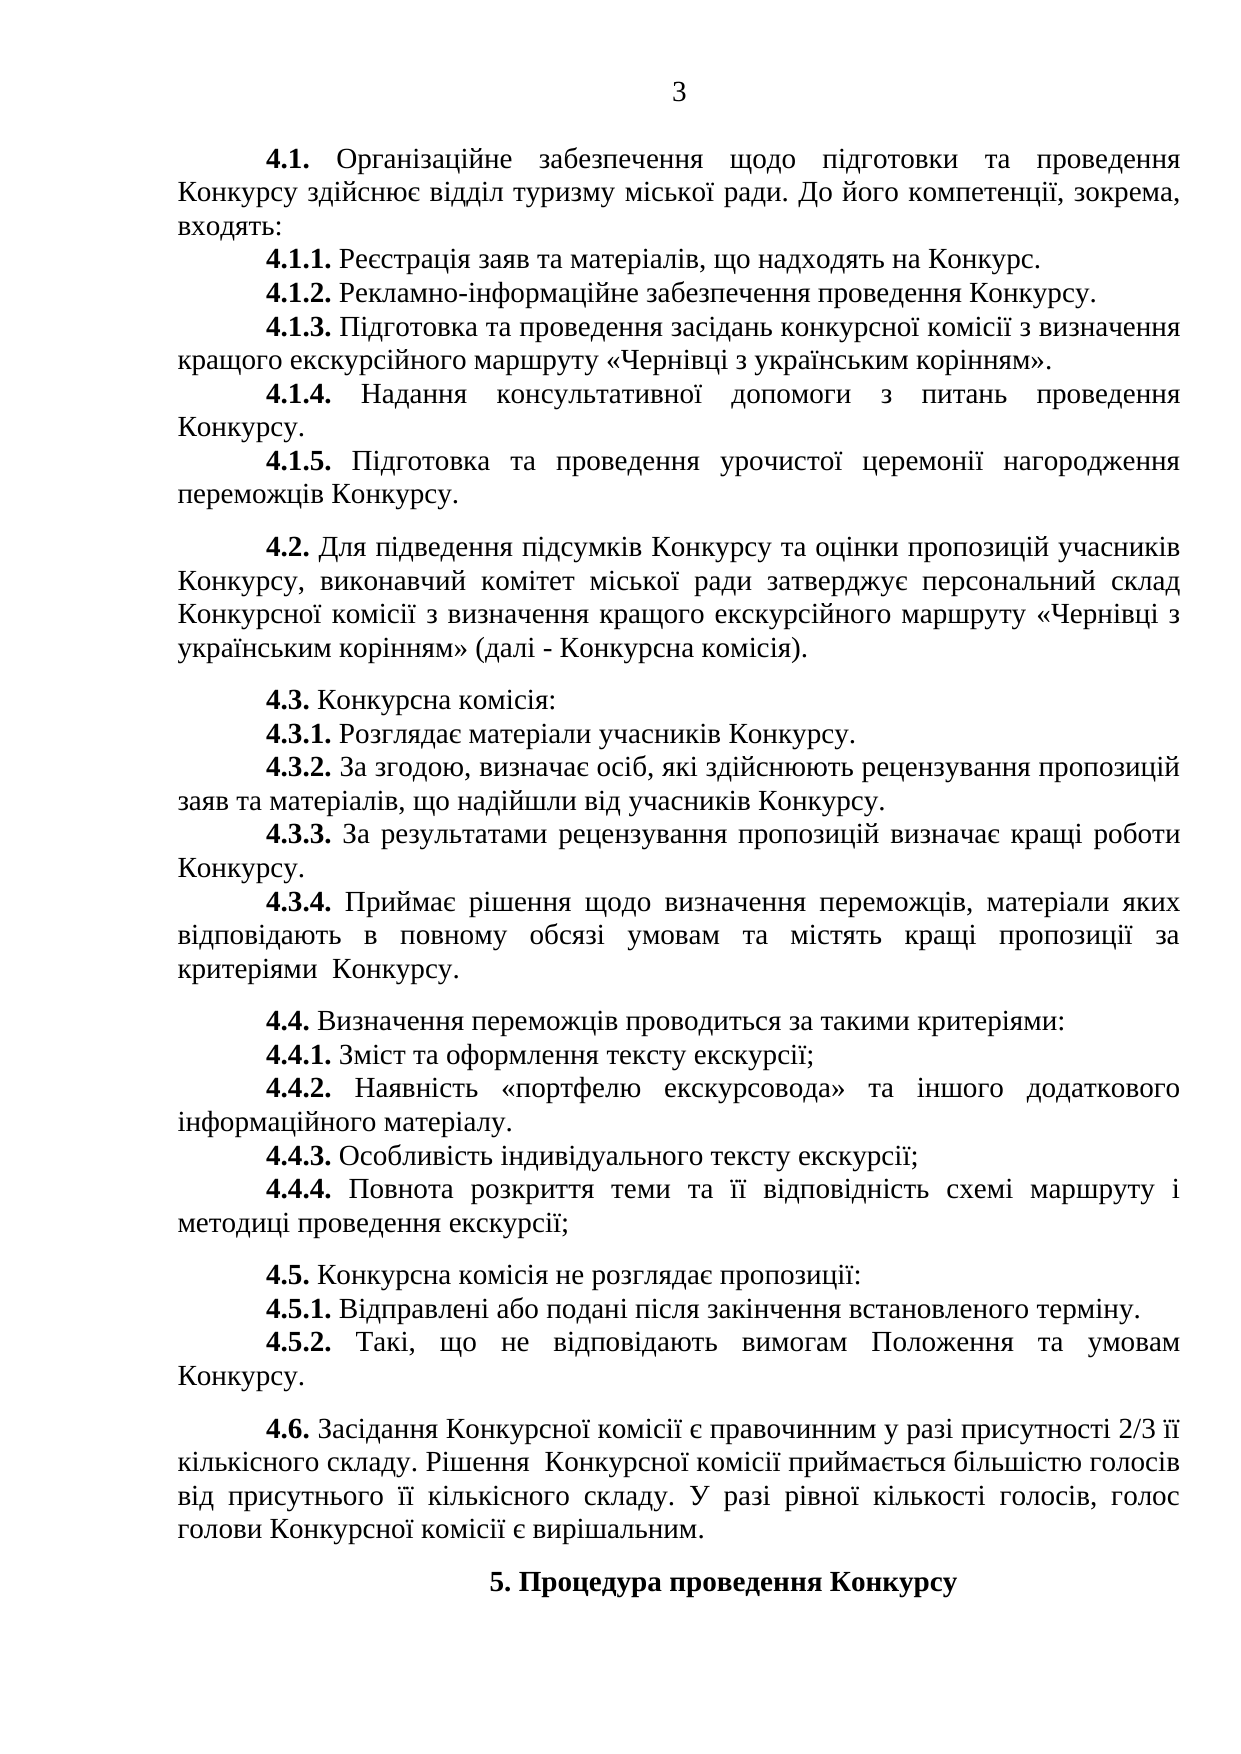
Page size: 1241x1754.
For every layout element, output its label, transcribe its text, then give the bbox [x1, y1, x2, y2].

text 4.5.2. Такі, що не відповідають вимогам Положення та умовам Конкурсу. [177, 1324, 1181, 1392]
subtitle 4.1. Організаційне забезпечення щодо підготовки та проведення Конкурсу здійснює відділ туризму міської ради. До його компетенції, зокрема, входять: [177, 141, 1181, 242]
text 4.4.4. Повнота розкриття теми та її відповідність схемі маршруту і методиці проведення екскурсії; [177, 1171, 1181, 1238]
text 4.1.4. Надання консультативної допомоги з питань проведення Конкурсу. [177, 376, 1181, 443]
text 4.1.5. Підготовка та проведення урочистої церемонії нагородження переможців Конкурсу. [177, 443, 1181, 510]
text 4.3.1. Розглядає матеріали учасників Конкурсу. [177, 716, 1181, 749]
text 4.3.4. Приймає рішення щодо визначення переможців, матеріали яких відповідають в повному обсязі умовам та містять кращі пропозиції за критеріями Конкурсу. [177, 884, 1181, 984]
text 4.3. Конкурсна комісія: [177, 682, 1181, 716]
text 4.4.1. Зміст та оформлення тексту екскурсії; [177, 1037, 1181, 1071]
text 4.5.1. Відправлені або подані після закінчення встановленого терміну. [177, 1291, 1181, 1324]
text 4.1.2. Рекламно-інформаційне забезпечення проведення Конкурсу. [177, 275, 1181, 309]
text 4.4.3. Особливість індивідуального тексту екскурсії; [177, 1138, 1181, 1171]
text 4.1.1. Реєстрація заяв та матеріалів, що надходять на Конкурс. [177, 242, 1181, 275]
text 4.3.2. За згодою, визначає осіб, які здійснюють рецензування пропозицій заяв та матеріалів, що надійшли від учасників Конкурсу. [177, 749, 1181, 817]
text 4.3.3. За результатами рецензування пропозицій визначає кращі роботи Конкурсу. [177, 817, 1181, 884]
text 4.4. Визначення переможців проводиться за такими критеріями: [177, 1003, 1181, 1037]
text 4.1.3. Підготовка та проведення засідань конкурсної комісії з визначення кращого екскурсійного маршруту «Чернівці з українським корінням». [177, 309, 1181, 376]
text 4.6. Засідання Конкурсної комісії є правочинним у разі присутності 2/3 її кількісного складу. Рішення Конкурсної комісії приймається більшістю голосів від присутнього її кількісного складу. У разі рівної кількості голосів, голос голови Конкурсної комісії є вирішальним. [177, 1411, 1181, 1545]
text 4.4.2. Наявність «портфелю екскурсовода» та іншого додаткового інформаційного матеріалу. [177, 1071, 1181, 1138]
text 4.2. Для підведення підсумків Конкурсу та оцінки пропозицій учасників Конкурсу, виконавчий комітет міської ради затверджує персональний склад Конкурсної комісії з визначення кращого екскурсійного маршруту «Чернівці з українським корінням» (далі - Конкурсна комісія). [177, 529, 1181, 663]
text 4.5. Конкурсна комісія не розглядає пропозиції: [177, 1257, 1181, 1291]
text 5. Процедура проведення Конкурсу [177, 1564, 1181, 1598]
